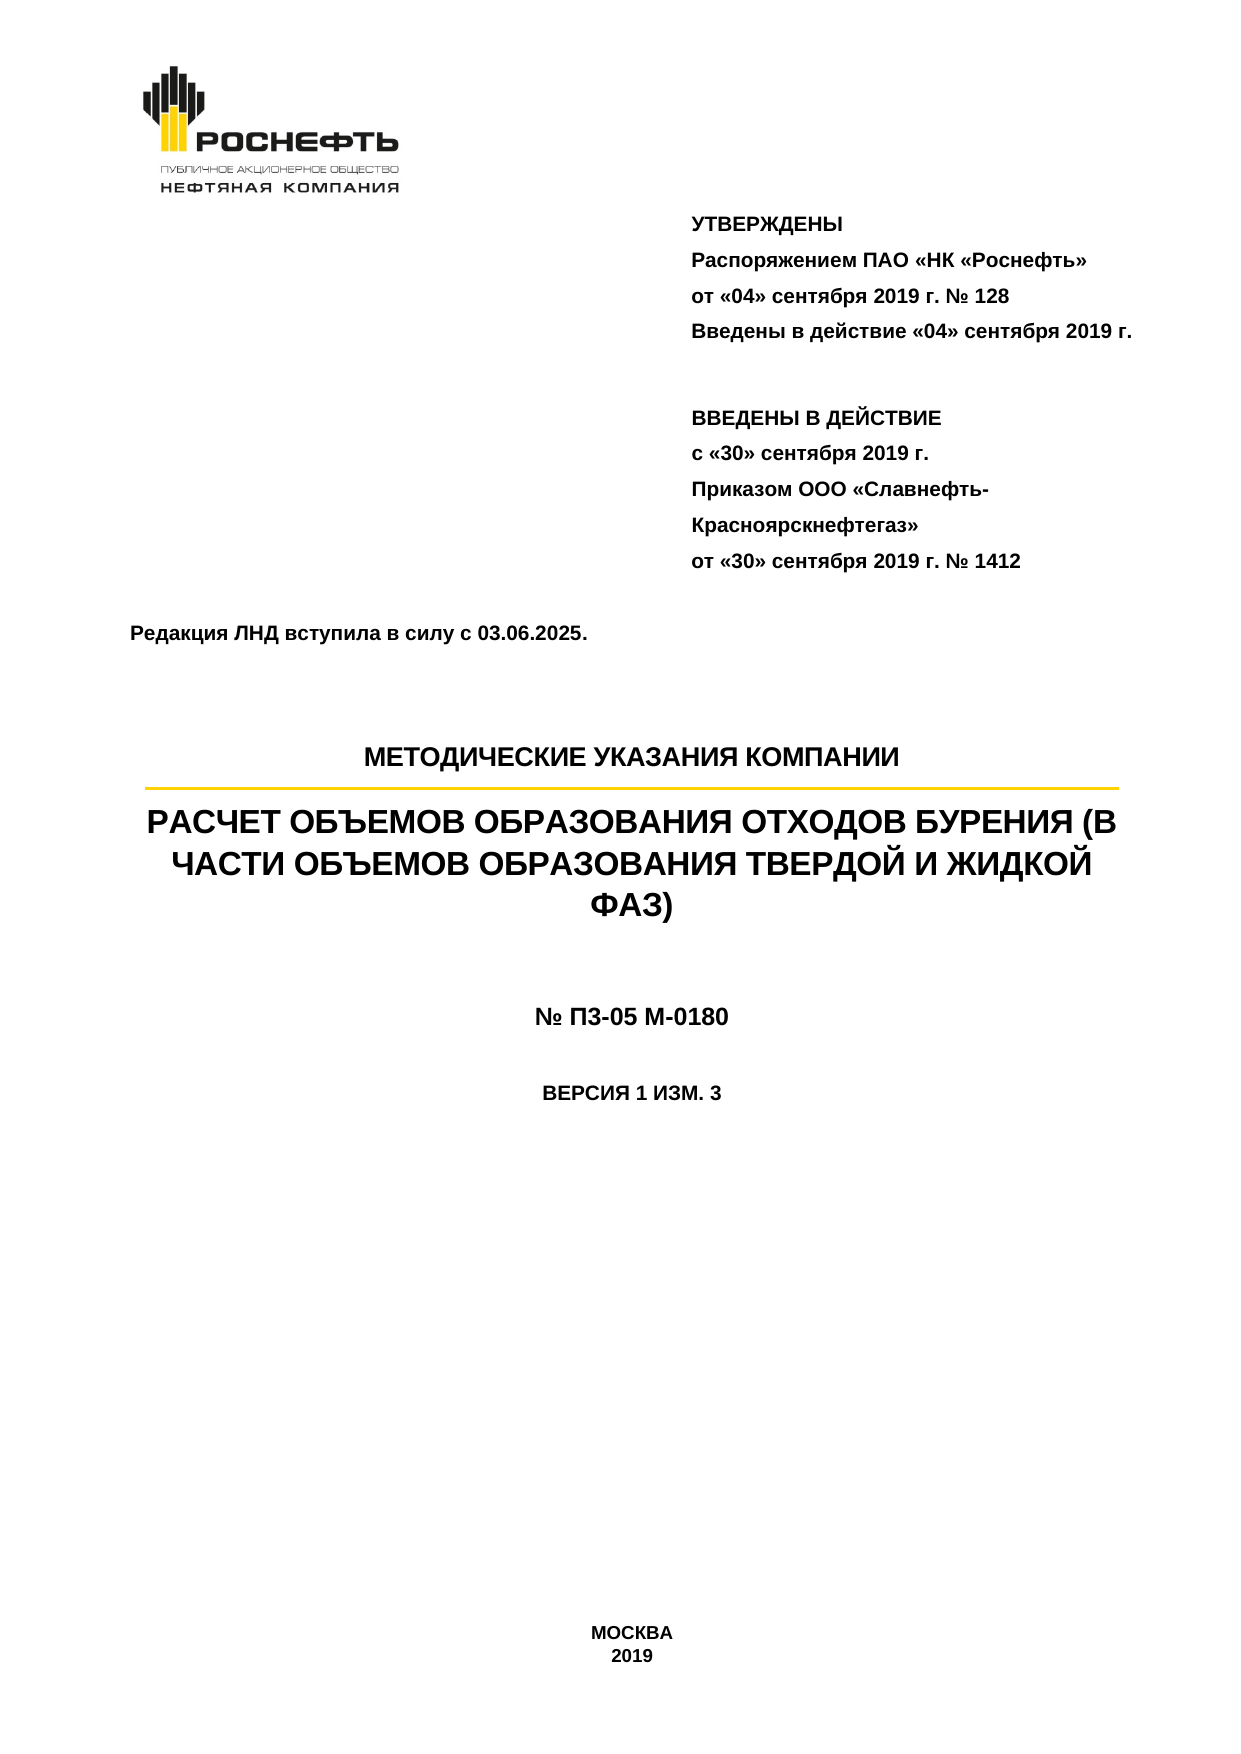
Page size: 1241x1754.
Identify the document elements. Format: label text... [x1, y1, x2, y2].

text от «30» сентября 2019 г. № 1412 [691, 549, 1134, 573]
text Приказом ООО «Славнефть-Красноярскнефтегаз» [691, 477, 1134, 537]
text УТВЕРЖДЕНЫ [691, 212, 1134, 236]
text с «30» сентября 2019 г. [691, 441, 1134, 465]
text МОСКВА [130, 1622, 1134, 1643]
text № П3-05 М-0180 [130, 1002, 1134, 1030]
text ВЕРСИЯ 1 ИЗМ. 3 [130, 1080, 1134, 1104]
text Редакция ЛНД вступила в силу с 03.06.2025. [130, 621, 1134, 645]
text РАСЧЕТ ОБЪЕМОВ ОБРАЗОВАНИЯ ОТХОДОВ БУРЕНИЯ (В ЧАСТИ ОБЪЕМОВ ОБРАЗОВАНИЯ ТВЕРДОЙ И ЖИДКОЙ ФАЗ) [130, 802, 1134, 923]
picture [135, 59, 406, 200]
text 2019 [130, 1645, 1134, 1667]
text Введены в действие «04» сентября 2019 г. [691, 319, 1134, 343]
table_header МЕТОДИЧЕСКИЕ УКАЗАНИЯ КОМПАНИИ [145, 741, 1119, 787]
text от «04» сентября 2019 г. № 128 [691, 283, 1134, 307]
text Распоряжением ПАО «НК «Роснефть» [691, 247, 1134, 271]
text ВВЕДЕНЫ В ДЕЙСТВИЕ [691, 405, 1134, 429]
